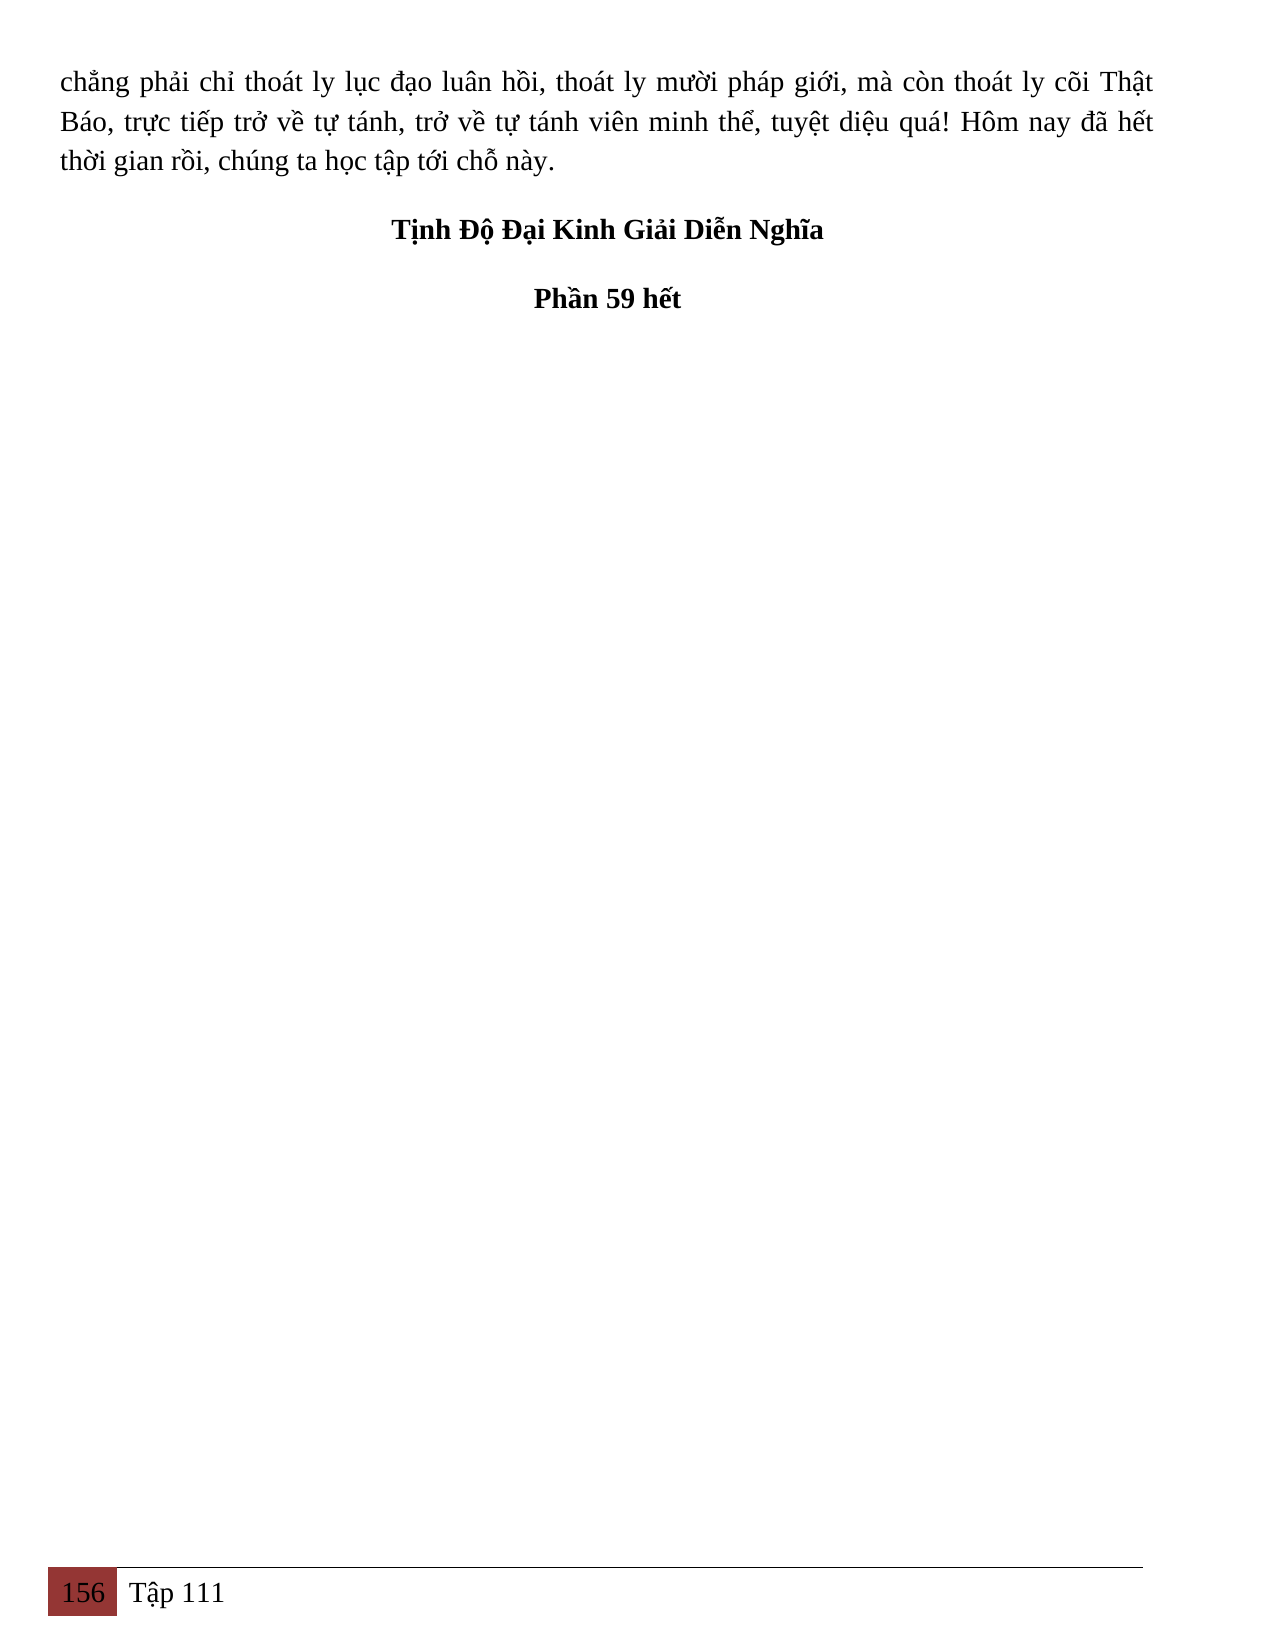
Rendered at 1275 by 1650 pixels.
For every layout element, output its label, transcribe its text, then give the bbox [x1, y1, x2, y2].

text Phần 59 hết [60, 277, 1155, 316]
text Tịnh Độ Đại Kinh Giải Diễn Nghĩa [60, 208, 1155, 247]
